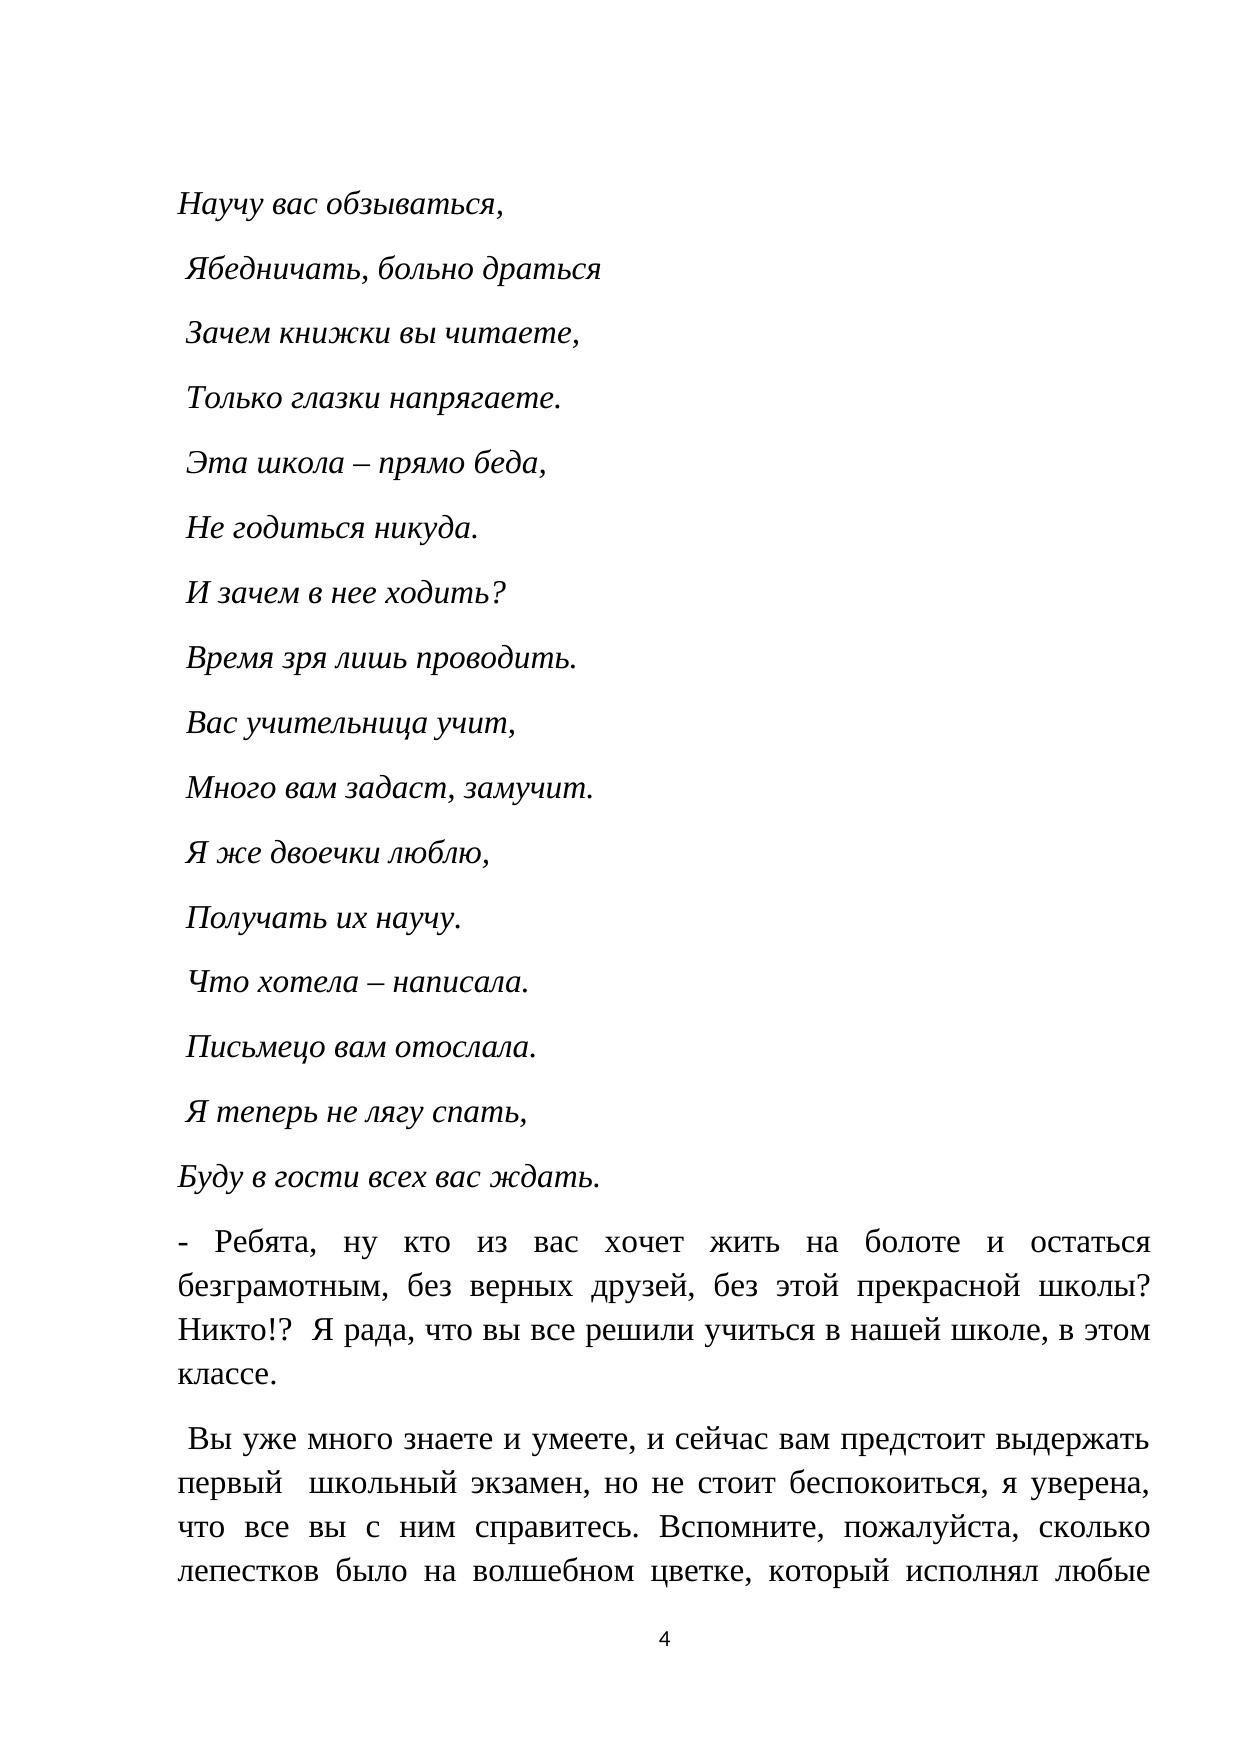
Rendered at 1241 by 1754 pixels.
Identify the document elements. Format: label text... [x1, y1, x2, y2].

text Я теперь не лягу спать, [177, 1092, 1152, 1130]
text Буду в гости всех вас ждать. [177, 1156, 1152, 1195]
text Много вам задаст, замучит. [177, 767, 1152, 805]
text Эта школа – прямо беда, [177, 443, 1152, 481]
text И зачем в нее ходить? [177, 572, 1152, 611]
text Ябедничать, больно драться [177, 248, 1152, 286]
text Получать их научу. [177, 897, 1152, 935]
text Вас учительница учит, [177, 702, 1152, 741]
text Письмецо вам отослала. [177, 1027, 1152, 1065]
text Только глазки напрягаете. [177, 378, 1152, 416]
text Зачем книжки вы читаете, [177, 313, 1152, 351]
text Что хотела – написала. [177, 962, 1152, 1000]
text Время зря лишь проводить. [177, 637, 1152, 676]
text Не годиться никуда. [177, 507, 1152, 546]
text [177, 1418, 1152, 1589]
text Научу вас обзываться, [177, 183, 1152, 221]
text Я же двоечки люблю, [177, 832, 1152, 870]
text - Ребята, ну кто из вас хочет жить на болоте и остаться безграмотным, без верных друзей, без этой прекрасной школы? Никто!? Я рада, что вы все решили учиться в нашей школе, в этом классе. [177, 1221, 1152, 1392]
